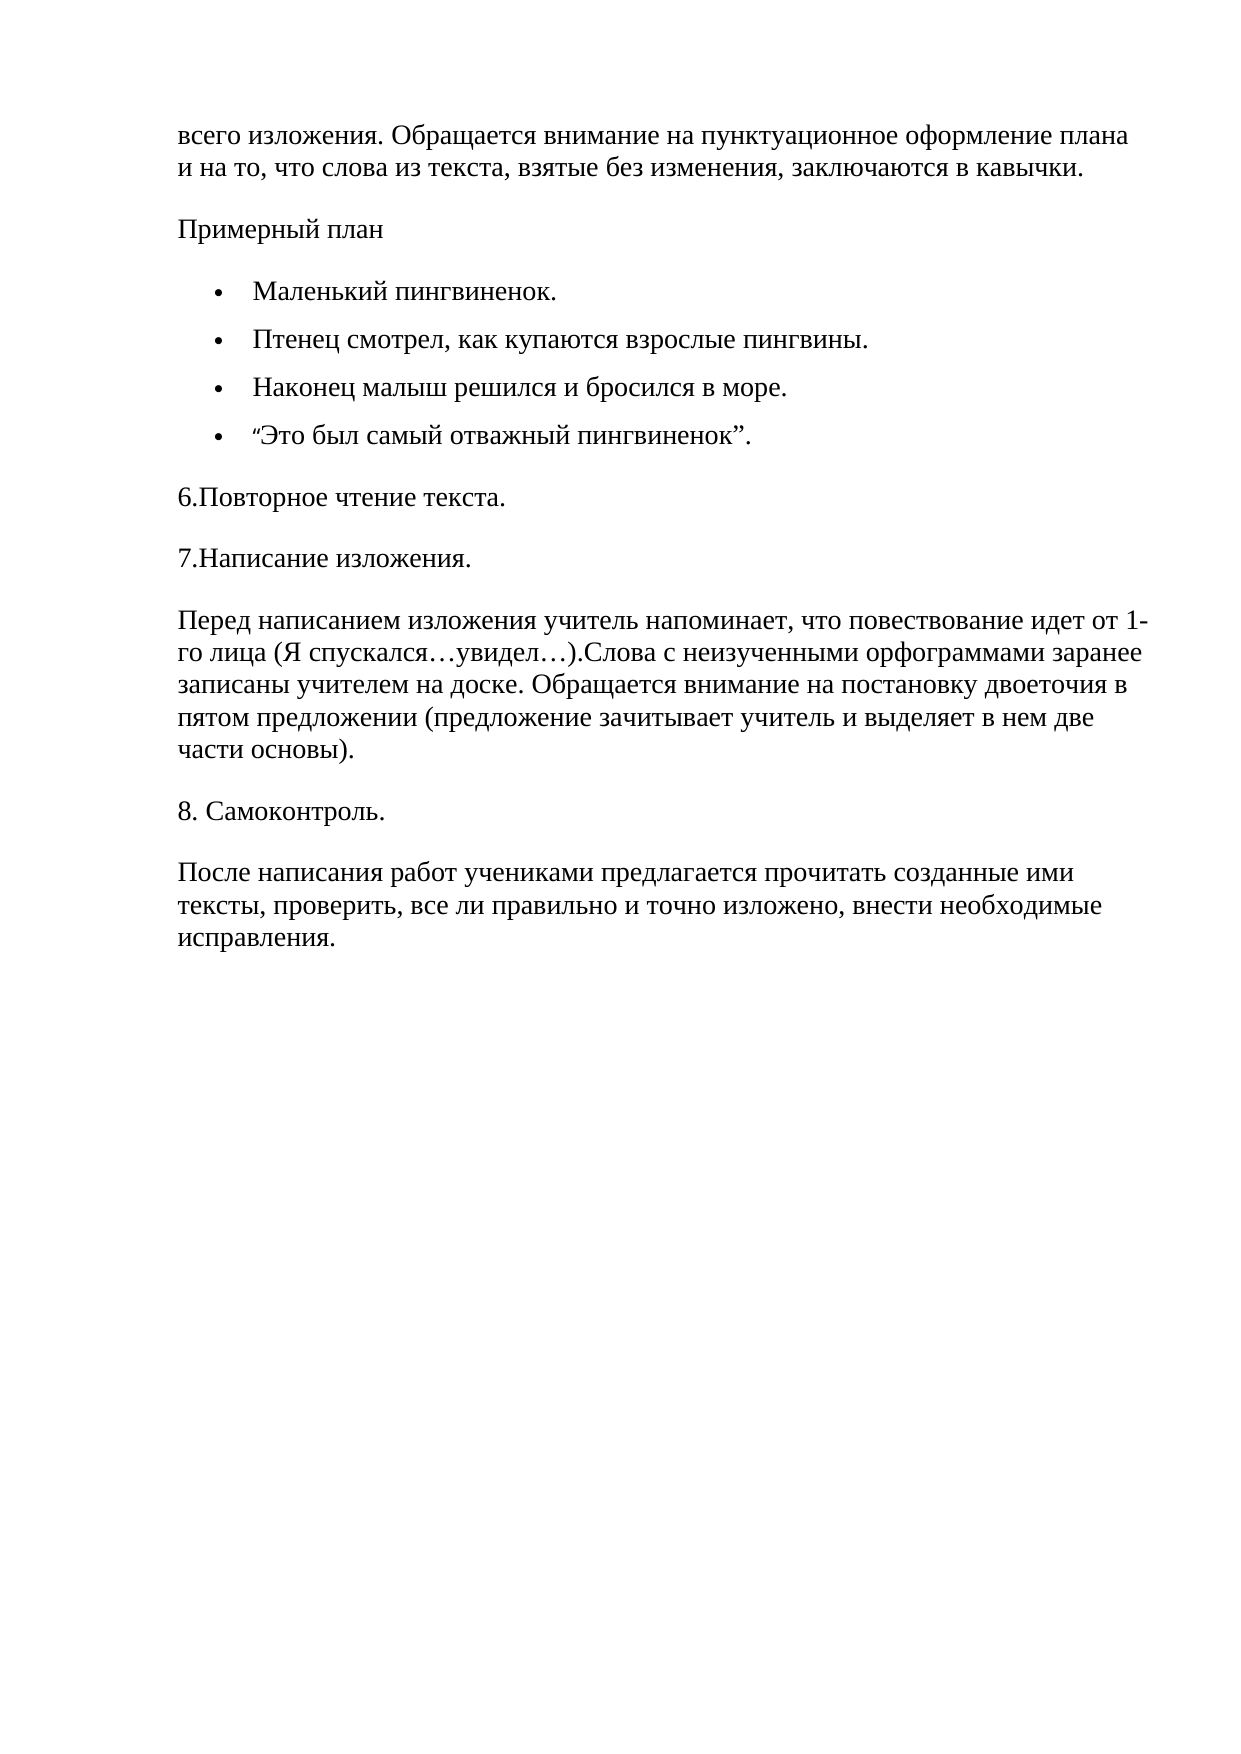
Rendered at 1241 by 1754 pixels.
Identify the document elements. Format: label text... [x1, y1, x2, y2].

text 6.Повторное чтение текста. [177, 479, 1152, 512]
list Маленький пингвиненок. [215, 274, 1152, 306]
text 8. Самоконтроль. [177, 794, 1152, 826]
text После написания работ учениками предлагается прочитать созданные ими тексты, проверить, все ли правильно и точно изложено, внести необходимые исправления. [177, 855, 1152, 953]
list “Это был самый отважный пингвиненок”. [215, 418, 1152, 450]
text Перед написанием изложения учитель напоминает, что повествование идет от 1-го лица (Я спускался…увидел…).Слова с неизученными орфограммами заранее записаны учителем на доске. Обращается внимание на постановку двоеточия в пятом предложении (предложение зачитывает учитель и выделяет в нем две части основы). [177, 603, 1152, 765]
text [177, 118, 1152, 183]
text 7.Написание изложения. [177, 541, 1152, 573]
list Наконец малыш решился и бросился в море. [215, 370, 1152, 402]
text Примерный план [177, 212, 1152, 244]
list Птенец смотрел, как купаются взрослые пингвины. [215, 322, 1152, 354]
